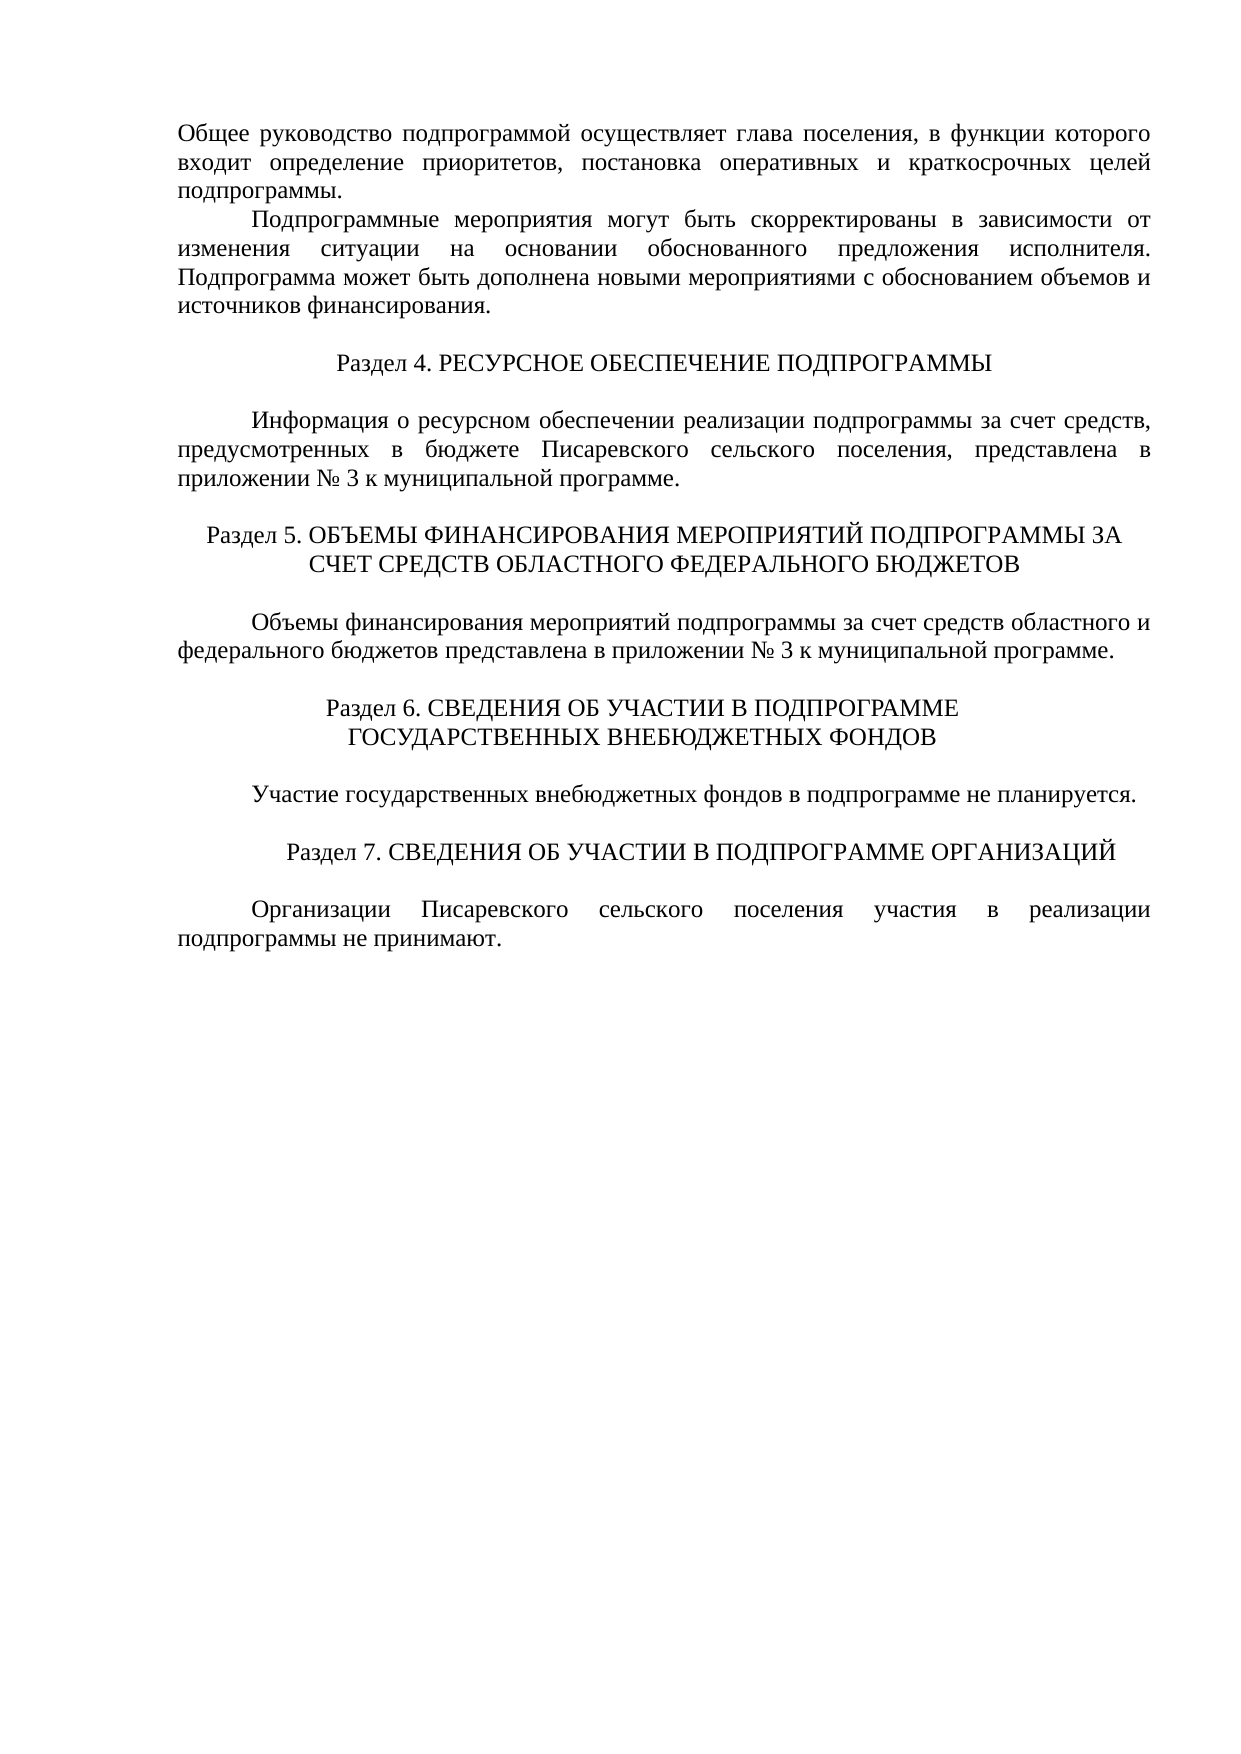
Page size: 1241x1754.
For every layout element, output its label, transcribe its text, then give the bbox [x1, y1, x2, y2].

text Объемы финансирования мероприятий подпрограммы за счет средств областного и федерального бюджетов представлена в приложении № 3 к муниципальной программе. [177, 607, 1152, 664]
text Организации Писаревского сельского поселения участия в реализации подпрограммы не принимают. [177, 894, 1152, 952]
text Раздел 6. СВЕДЕНИЯ ОБ УЧАСТИИ В ПОДПРОГРАММЕ [118, 693, 1167, 722]
text Раздел 4. РЕСУРСНОЕ ОБЕСПЕЧЕНИЕ ПОДПРОГРАММЫ [177, 348, 1152, 377]
text Общее руководство подпрограммой осуществляет глава поселения, в функции которого входит определение приоритетов, постановка оперативных и краткосрочных целей подпрограммы. [177, 118, 1152, 204]
text Раздел 5. ОБЪЕМЫ ФИНАНСИРОВАНИЯ МЕРОПРИЯТИЙ ПОДПРОГРАММЫ ЗА СЧЕТ СРЕДСТВ ОБЛАСТНОГО ФЕДЕРАЛЬНОГО БЮДЖЕТОВ [177, 521, 1152, 578]
text Подпрограммные мероприятия могут быть скорректированы в зависимости от изменения ситуации на основании обоснованного предложения исполнителя. Подпрограмма может быть дополнена новыми мероприятиями с обоснованием объемов и источников финансирования. [177, 204, 1152, 319]
text Раздел 7. СВЕДЕНИЯ ОБ УЧАСТИИ В ПОДПРОГРАММЕ ОРГАНИЗАЦИЙ [177, 837, 1152, 866]
text Информация о ресурсном обеспечении реализации подпрограммы за счет средств, предусмотренных в бюджете Писаревского сельского поселения, представлена в приложении № 3 к муниципальной программе. [177, 406, 1152, 492]
text ГОСУДАРСТВЕННЫХ ВНЕБЮДЖЕТНЫХ ФОНДОВ [118, 722, 1167, 751]
text Участие государственных внебюджетных фондов в подпрограмме не планируется. [177, 779, 1152, 808]
